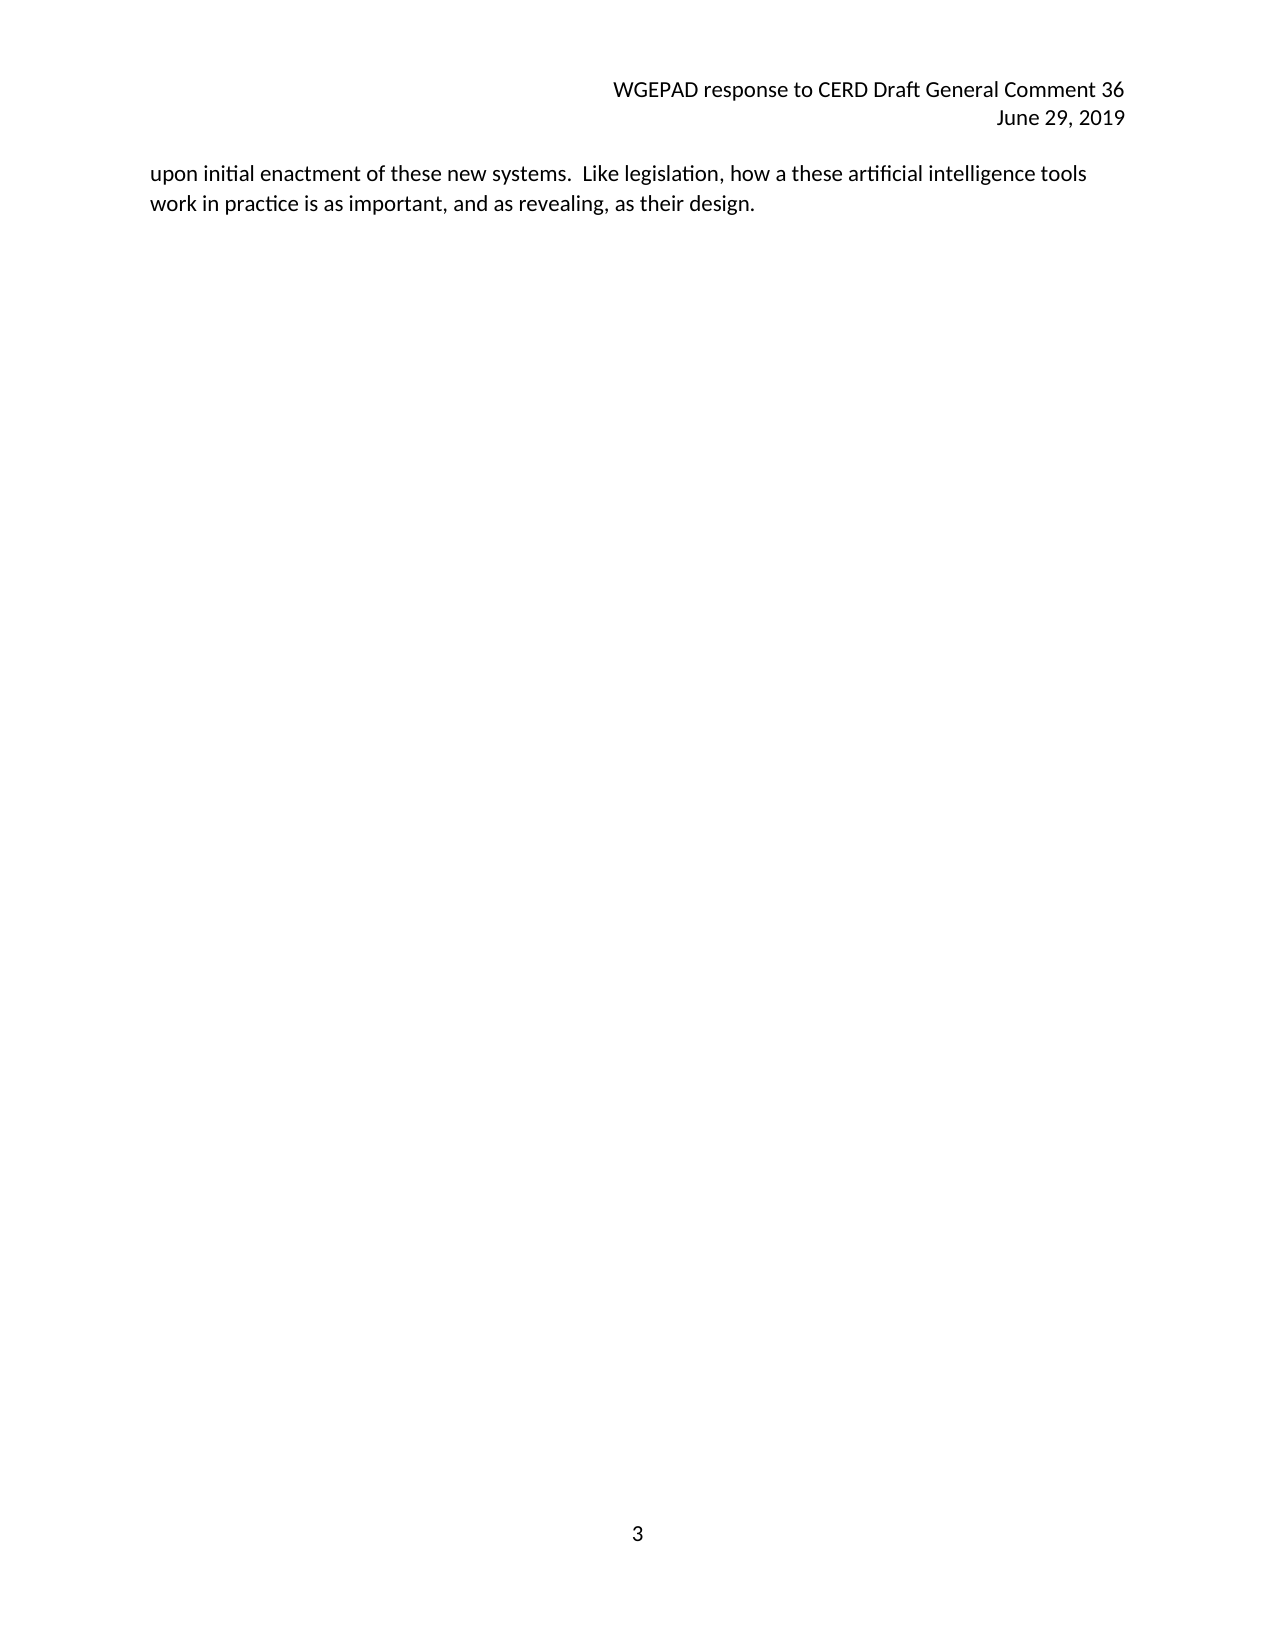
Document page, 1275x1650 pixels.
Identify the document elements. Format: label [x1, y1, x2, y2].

text [150, 159, 1125, 217]
